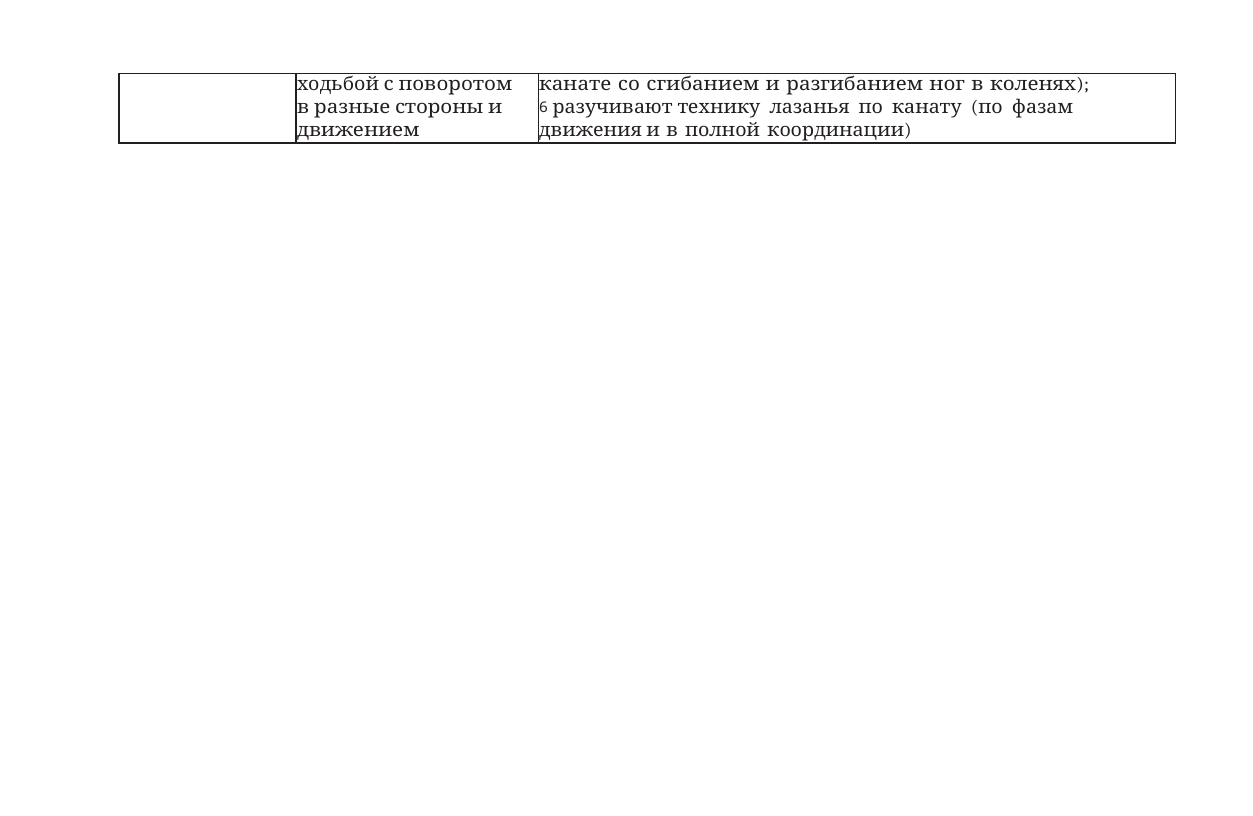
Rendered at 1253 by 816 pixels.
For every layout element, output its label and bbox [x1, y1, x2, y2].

table_header [539, 74, 1175, 142]
table_header [120, 74, 295, 142]
table_header [297, 74, 538, 142]
